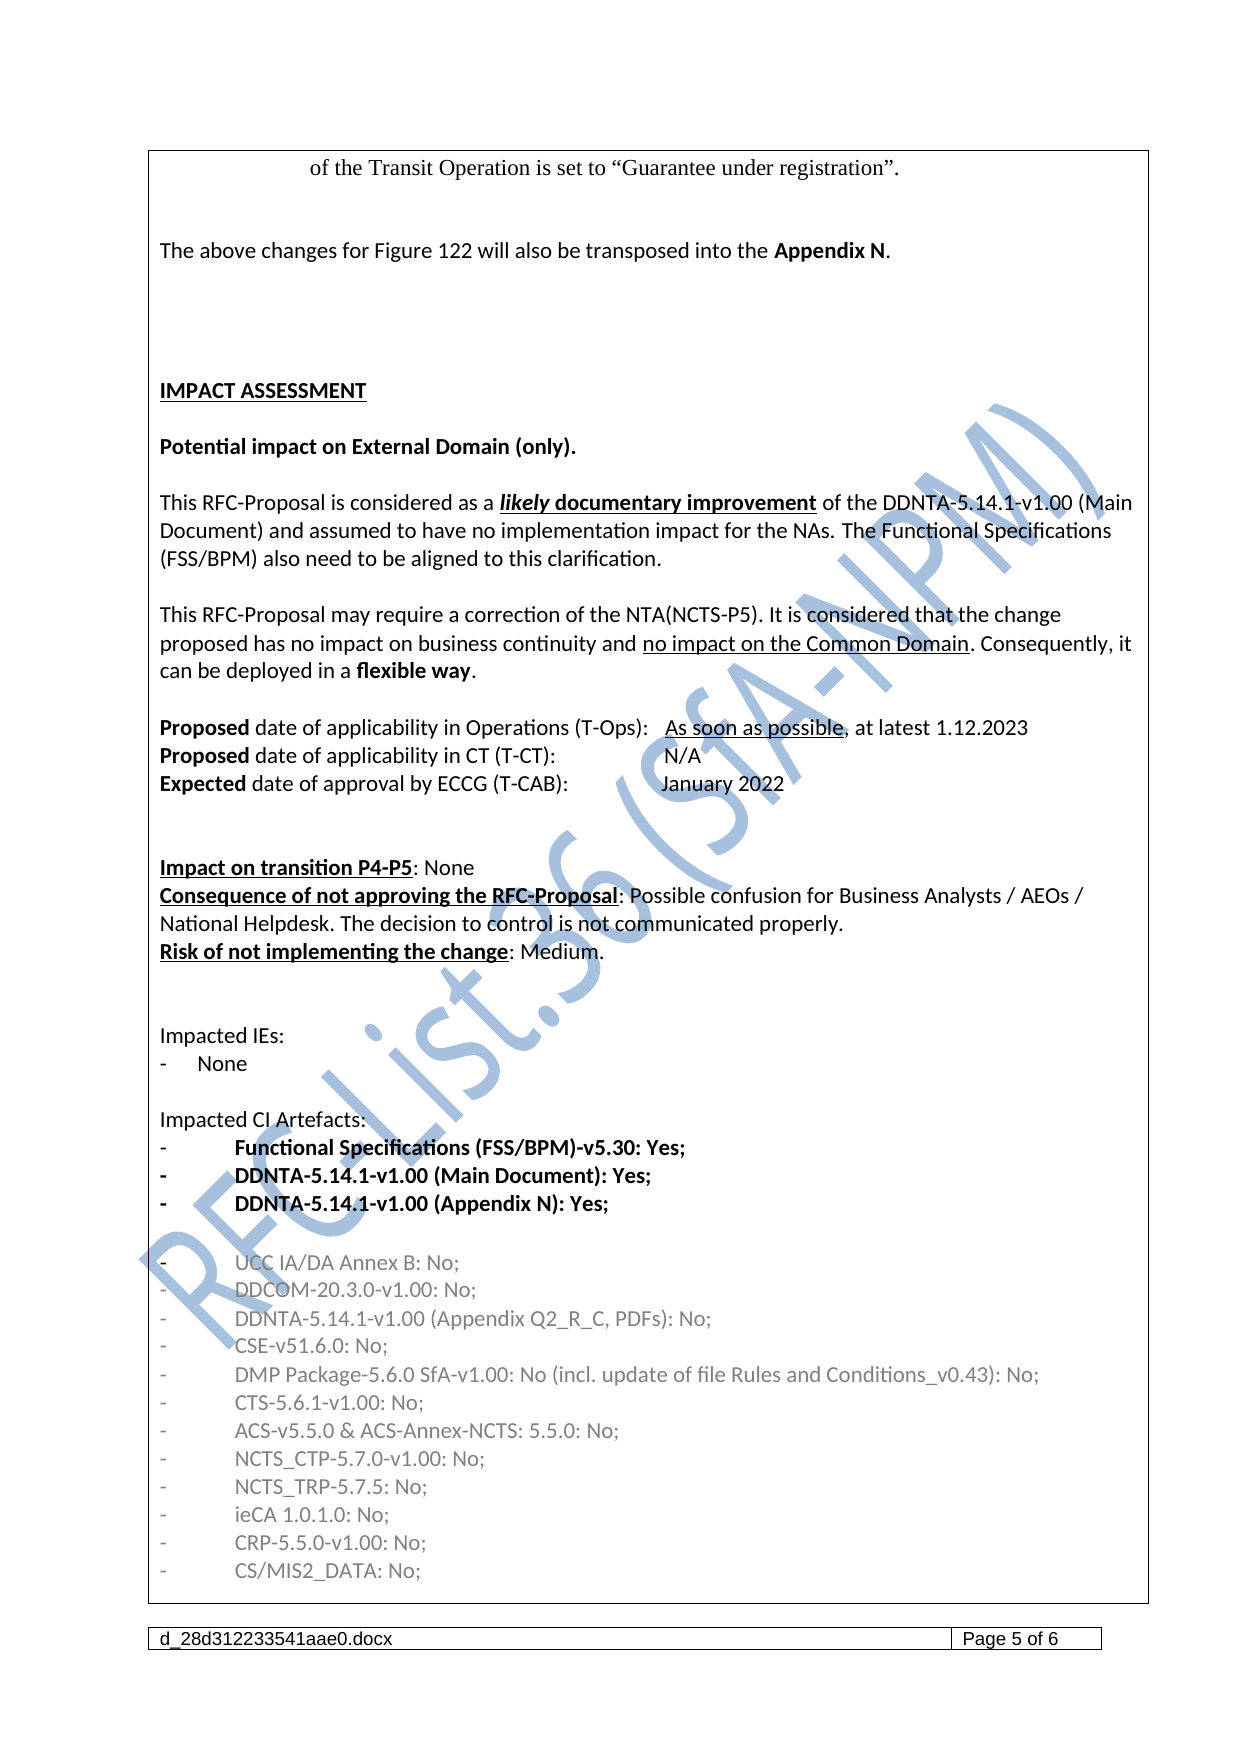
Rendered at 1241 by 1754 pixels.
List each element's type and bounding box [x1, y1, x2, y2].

table_header [149, 151, 1148, 1603]
